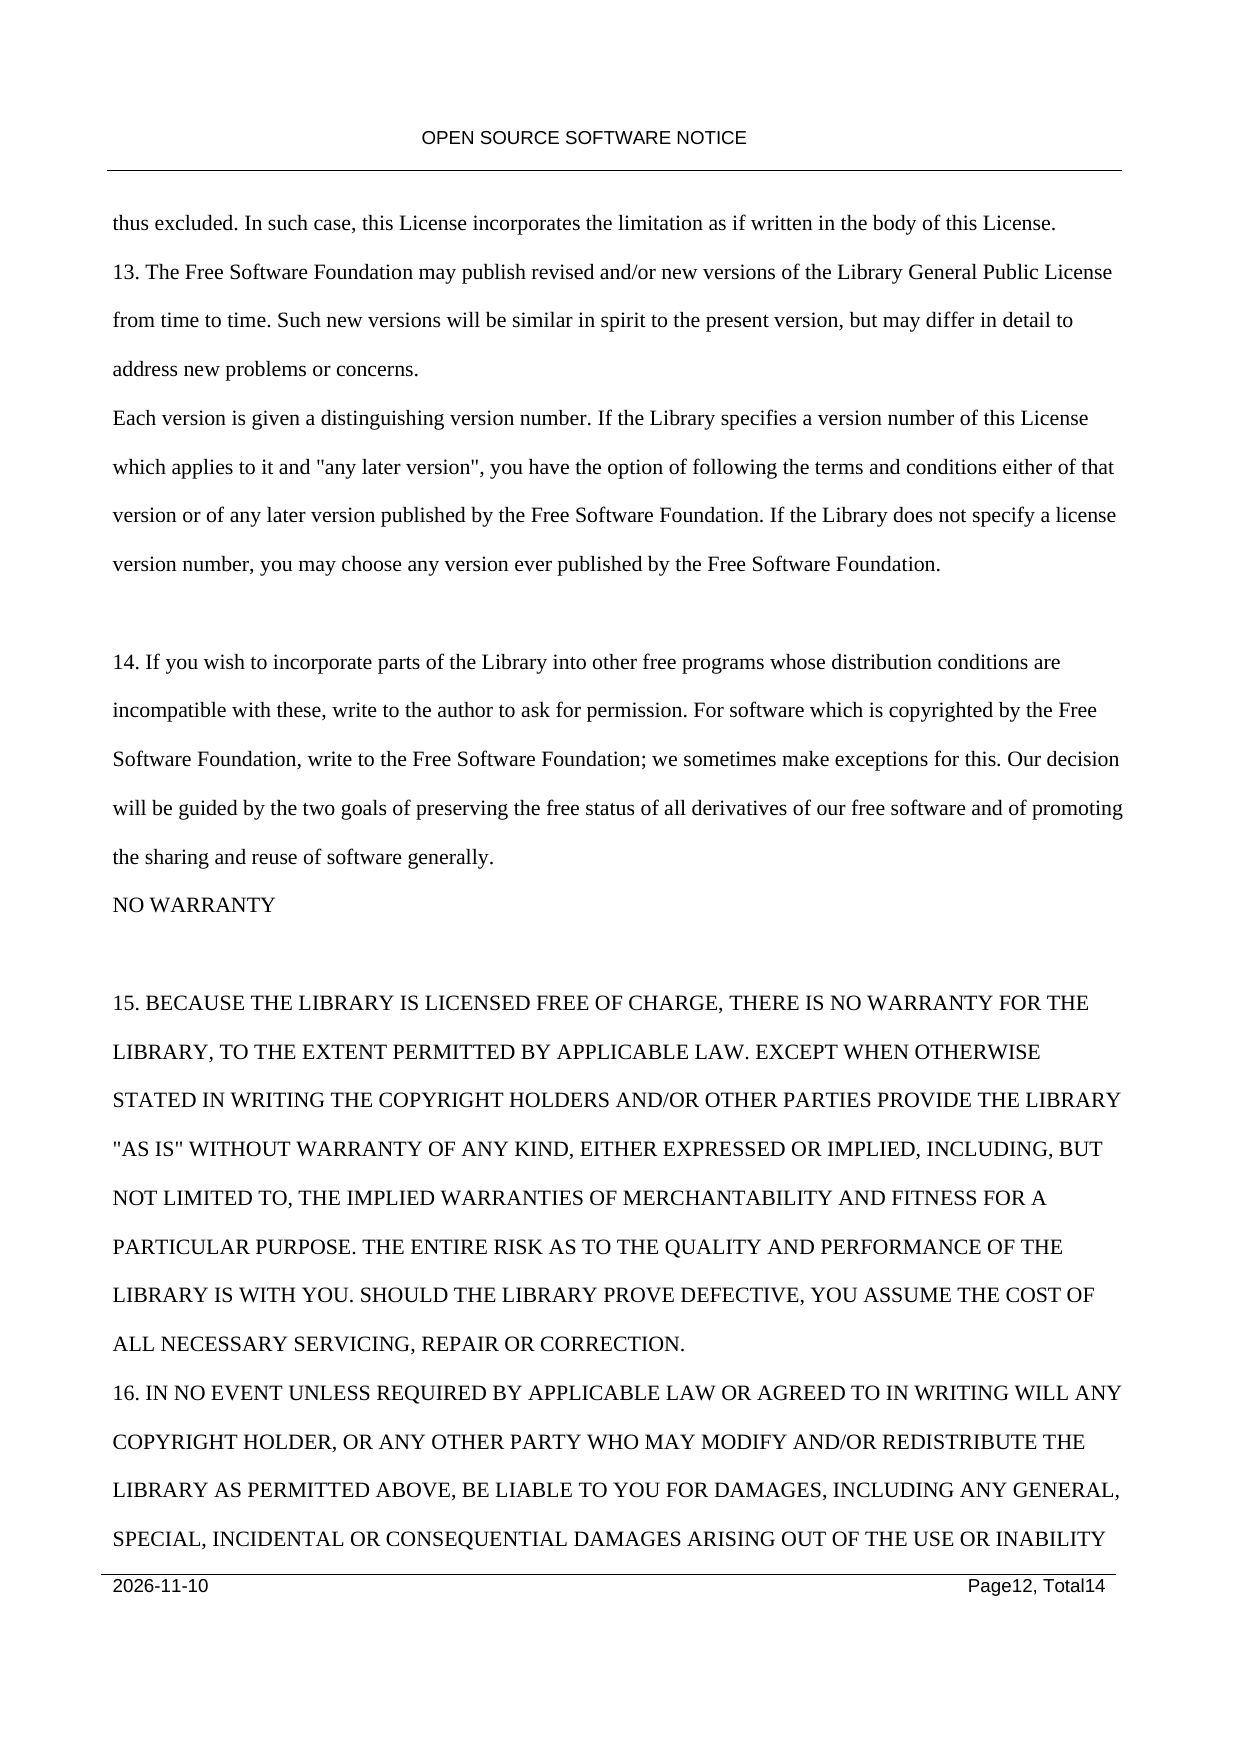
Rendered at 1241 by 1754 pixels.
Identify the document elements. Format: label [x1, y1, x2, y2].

text [112, 206, 1128, 1555]
